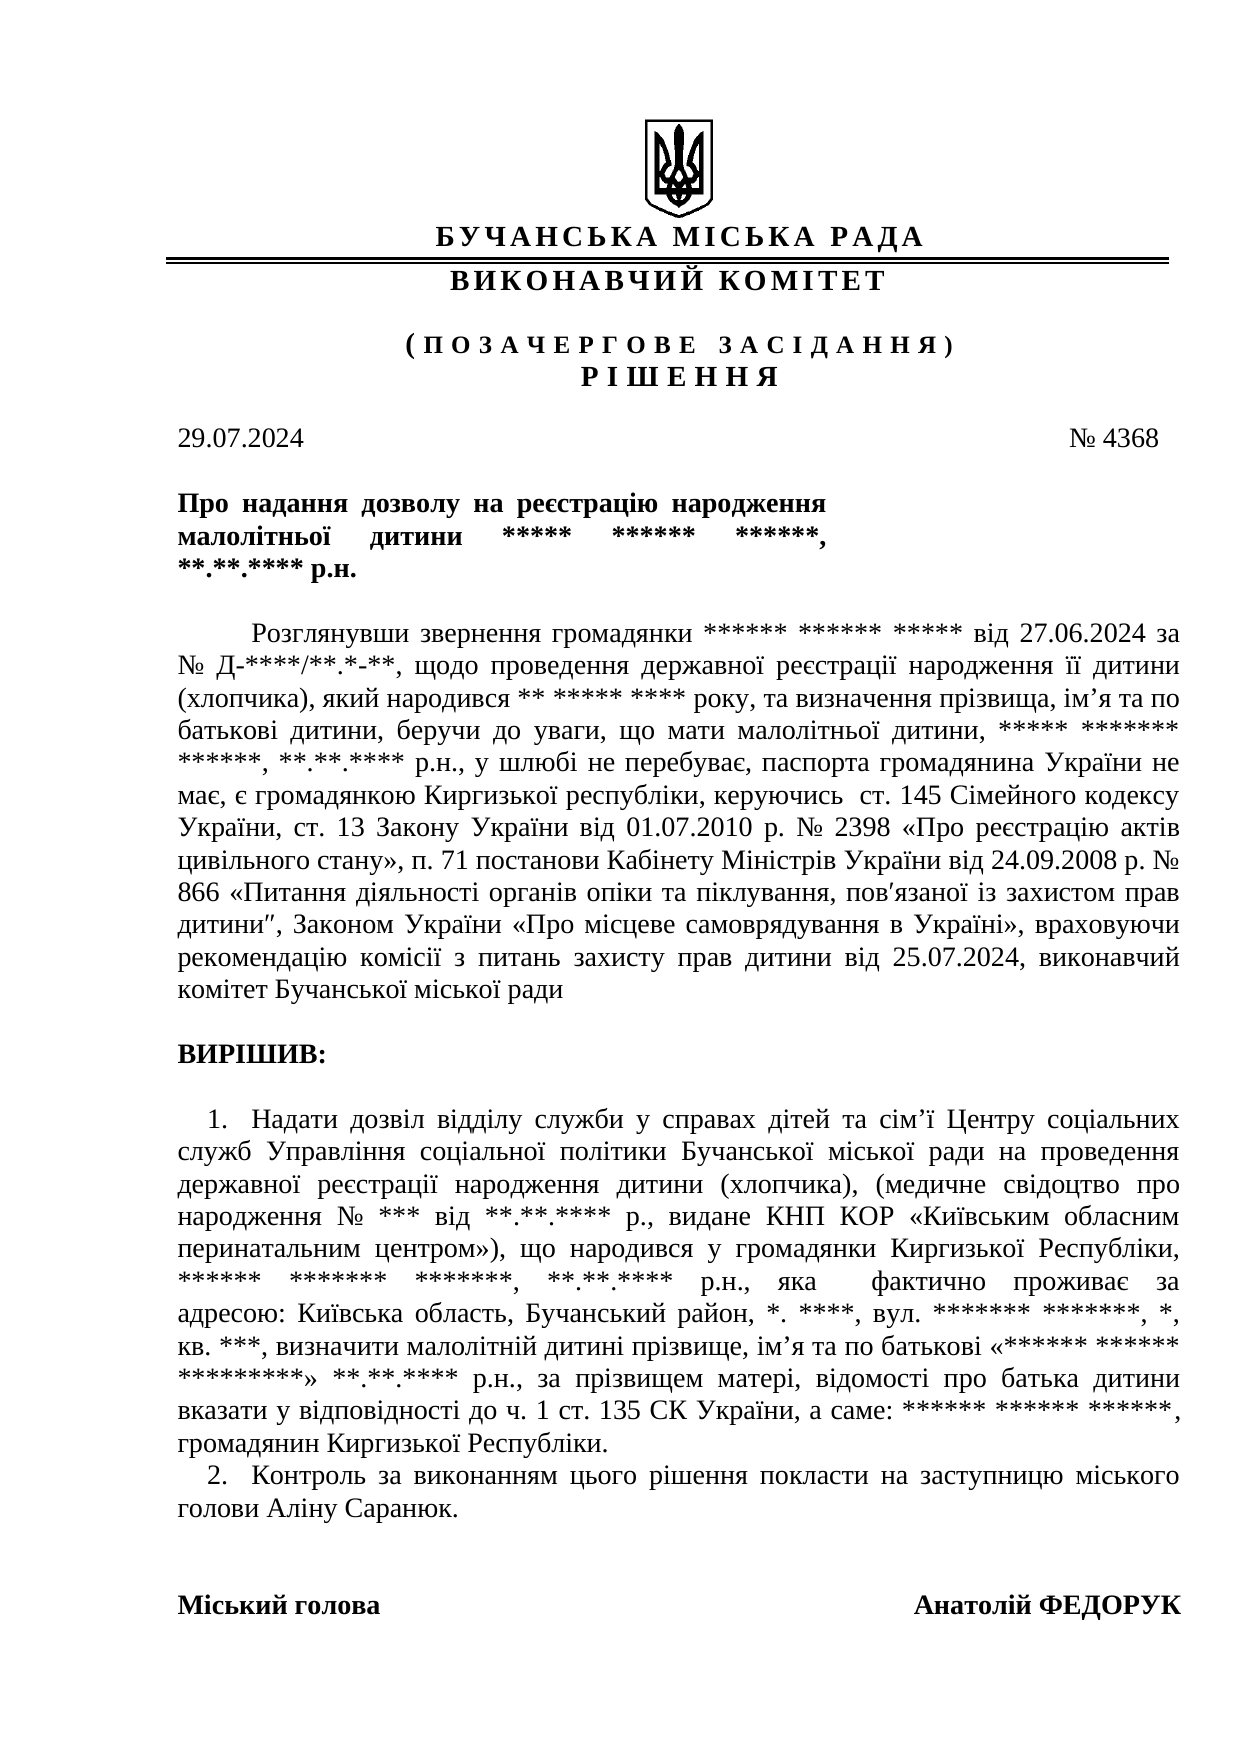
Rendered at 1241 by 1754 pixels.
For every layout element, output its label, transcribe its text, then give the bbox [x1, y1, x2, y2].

text Розглянувши звернення громадянки ****** ****** ***** від 27.06.2024 за № Д-****/**.*-**, щодо проведення державної реєстрації народження її дитини (хлопчика), який народився ** ***** **** року, та визначення прізвища, ім’я та по батькові дитини, беручи до уваги, що мати малолітньої дитини, ***** ******* ******, **.**.**** р.н., у шлюбі не перебуває, паспорта громадянина України не має, є громадянкою Киргизької республіки, керуючись ст. 145 Сімейного кодексу України, ст. 13 Закону України від 01.07.2010 р. № 2398 «Про реєстрацію актів цивільного стану», п. 71 постанови Кабінету Міністрів України від 24.09.2008 р. № 866 «Питання діяльності органів опіки та піклування, пов′язаної із захистом прав дитини″, Законом України «Про місцеве самоврядування в Україні», враховуючи рекомендацію комісії з питань захисту прав дитини від 25.07.2024, виконавчий комітет Бучанської міської ради [177, 616, 1181, 1005]
table_header ВИКОНАВЧИЙ КОМІТЕТ [166, 264, 1169, 326]
list Надати дозвіл відділу служби у справах дітей та сім’ї Центру соціальних служб Управління соціальної політики Бучанської міської ради на проведення державної реєстрації народження дитини (хлопчика), (медичне свідоцтво про народження № *** від **.**.**** р., видане КНП КОР «Київським обласним перинатальним центром»), що народився у громадянки Киргизької Республіки, ****** ******* *******, **.**.**** р.н., яка фактично проживає за адресою: Київська область, Бучанський район, *. ****, вул. ******* *******, *, кв. ***, визначити малолітній дитині прізвище, ім’я та по батькові «****** ****** *********» **.**.**** р.н., за прізвищем матері, відомості про батька дитини вказати у відповідності до ч. 1 ст. 135 СК України, а саме: ****** ****** ******, громадянин Киргизької Республіки. [177, 1102, 1181, 1458]
text РІШЕННЯ [177, 359, 1181, 393]
table_header 29.07.2024 [166, 422, 679, 454]
text (ПОЗАЧЕРГОВЕ ЗАСІДАННЯ) [177, 326, 1181, 359]
picture [643, 118, 715, 219]
list Контроль за виконанням цього рішення покласти на заступницю міського голови Аліну Саранюк. [177, 1458, 1181, 1523]
table_header Міський голова [166, 1588, 679, 1620]
table_header Анатолій ФЕДОРУК [679, 1588, 1192, 1620]
text Про надання дозволу на реєстрацію народження малолітньої дитини ***** ****** ******, **.**.**** р.н. [177, 486, 827, 583]
text ВИРІШИВ: [177, 1037, 1181, 1069]
table_header № 4368 [679, 422, 1192, 454]
text БУЧАНСЬКА МІСЬКА РАДА [177, 219, 1181, 252]
